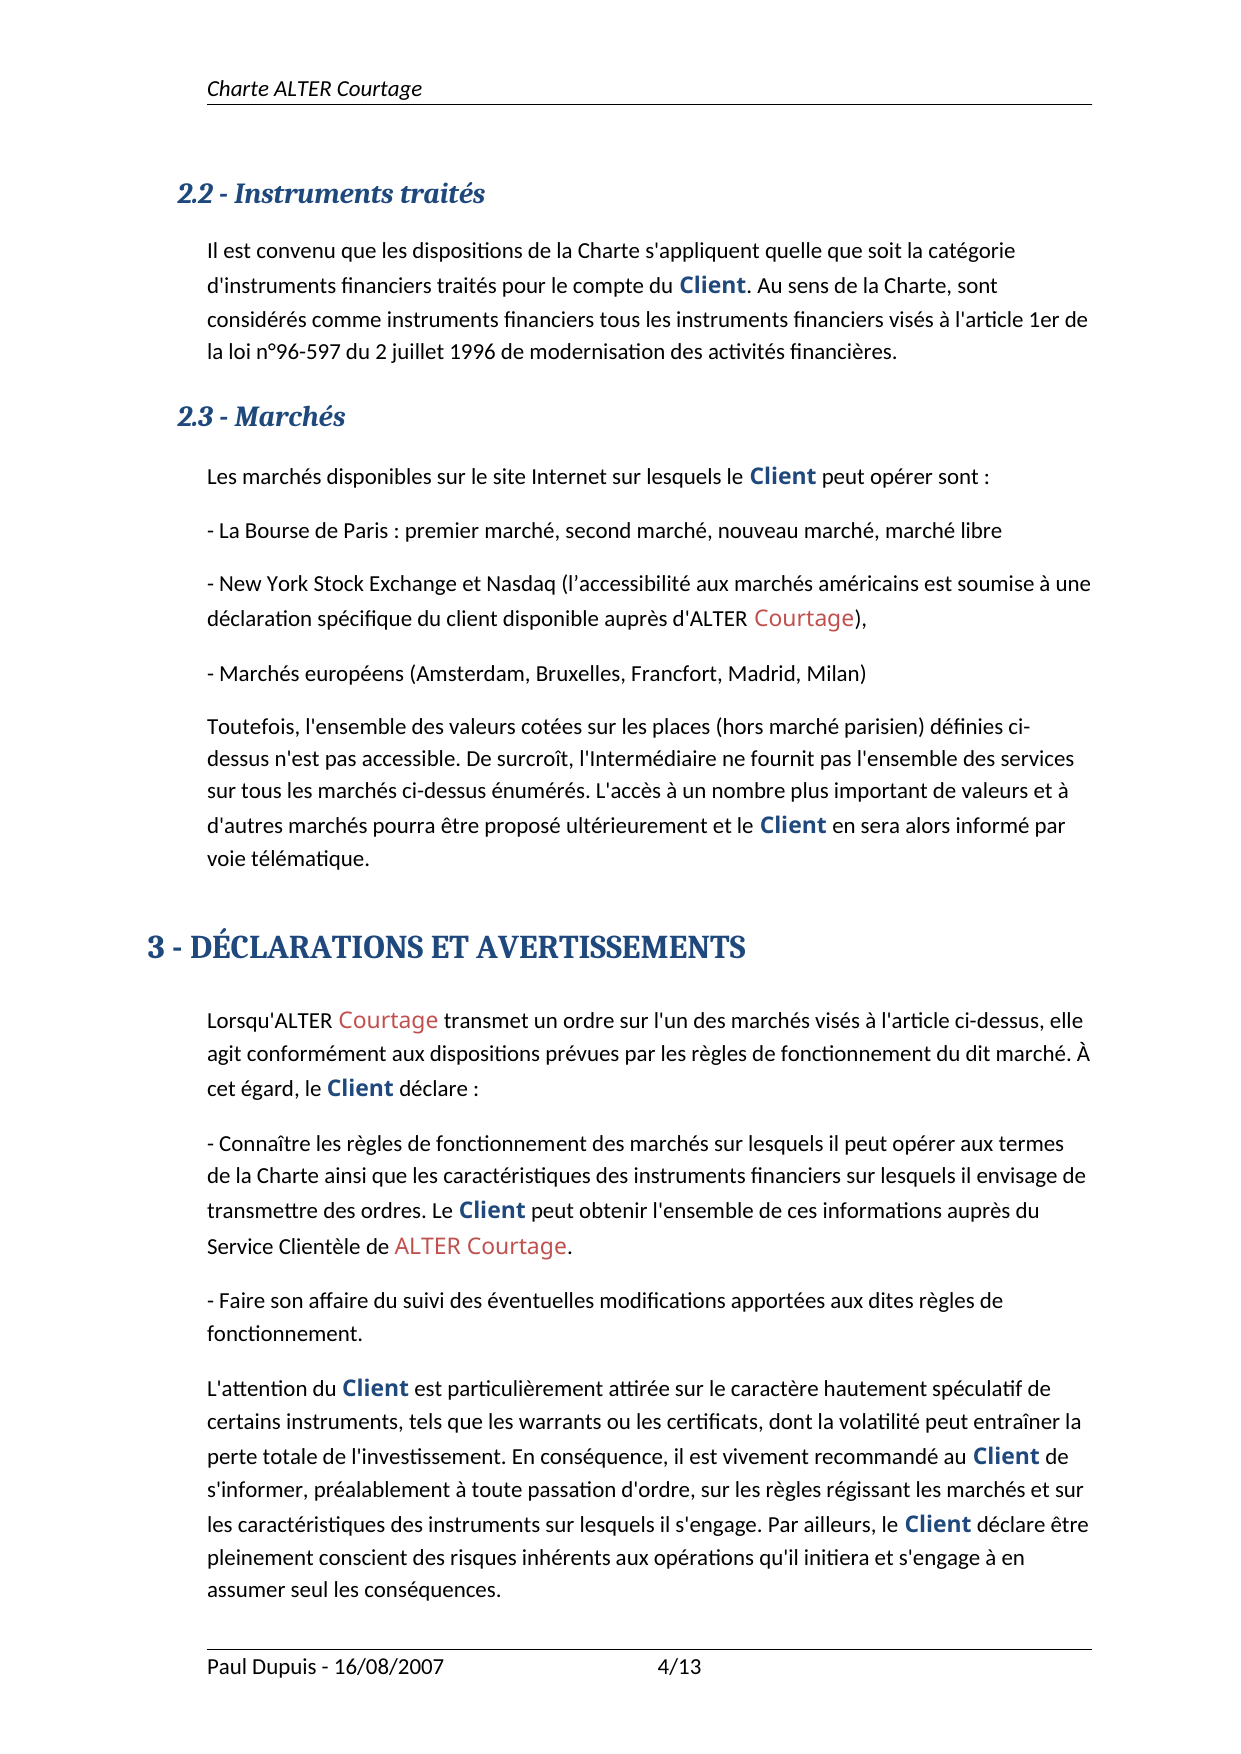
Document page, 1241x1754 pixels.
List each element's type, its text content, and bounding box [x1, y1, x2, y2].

text - Connaître les règles de fonctionnement des marchés sur lesquels il peut opérer aux termes de la Charte ainsi que les caractéristiques des instruments financiers sur lesquels il envisage de transmettre des ordres. Le Client peut obtenir l'ensemble de ces informations auprès du Service Clientèle de ALTER Courtage. [207, 1129, 1092, 1261]
subtitle Instruments traités [177, 177, 1092, 211]
text Toutefois, l'ensemble des valeurs cotées sur les places (hors marché parisien) définies ci-dessus n'est pas accessible. De surcroît, l'Intermédiaire ne fournit pas l'ensemble des services sur tous les marchés ci-dessus énumérés. L'accès à un nombre plus important de valeurs et à d'autres marchés pourra être proposé ultérieurement et le Client en sera alors informé par voie télématique. [207, 712, 1092, 872]
text L'attention du Client est particulièrement attirée sur le caractère hautement spéculatif de certains instruments, tels que les warrants ou les certificats, dont la volatilité peut entraîner la perte totale de l'investissement. En conséquence, il est vivement recommandé au Client de s'informer, préalablement à toute passation d'ordre, sur les règles régissant les marchés et sur les caractéristiques des instruments sur lesquels il s'engage. Par ailleurs, le Client déclare être pleinement conscient des risques inhérents aux opérations qu'il initiera et s'engage à en assumer seul les conséquences. [207, 1372, 1092, 1604]
text Il est convenu que les dispositions de la Charte s'appliquent quelle que soit la catégorie d'instruments financiers traités pour le compte du Client. Au sens de la Charte, sont considérés comme instruments financiers tous les instruments financiers visés à l'article 1er de la loi n°96-597 du 2 juillet 1996 de modernisation des activités financières. [207, 237, 1092, 365]
subtitle Marchés [177, 400, 1092, 434]
text Les marchés disponibles sur le site Internet sur lesquels le Client peut opérer sont : [207, 460, 1092, 491]
text - Marchés européens (Amsterdam, Bruxelles, Francfort, Madrid, Milan) [207, 659, 1092, 687]
text - Faire son affaire du suivi des éventuelles modifications apportées aux dites règles de fonctionnement. [207, 1287, 1092, 1347]
text - New York Stock Exchange et Nasdaq (l’accessibilité aux marchés américains est soumise à une déclaration spécifique du client disponible auprès d'ALTER Courtage), [207, 569, 1092, 633]
text - La Bourse de Paris : premier marché, second marché, nouveau marché, marché libre [207, 516, 1092, 544]
subtitle DÉCLARATIONS ET AVERTISSEMENTS [148, 929, 1092, 967]
text Lorsqu'ALTER Courtage transmet un ordre sur l'un des marchés visés à l'article ci-dessus, elle agit conformément aux dispositions prévues par les règles de fonctionnement du dit marché. À cet égard, le Client déclare : [207, 1004, 1092, 1103]
